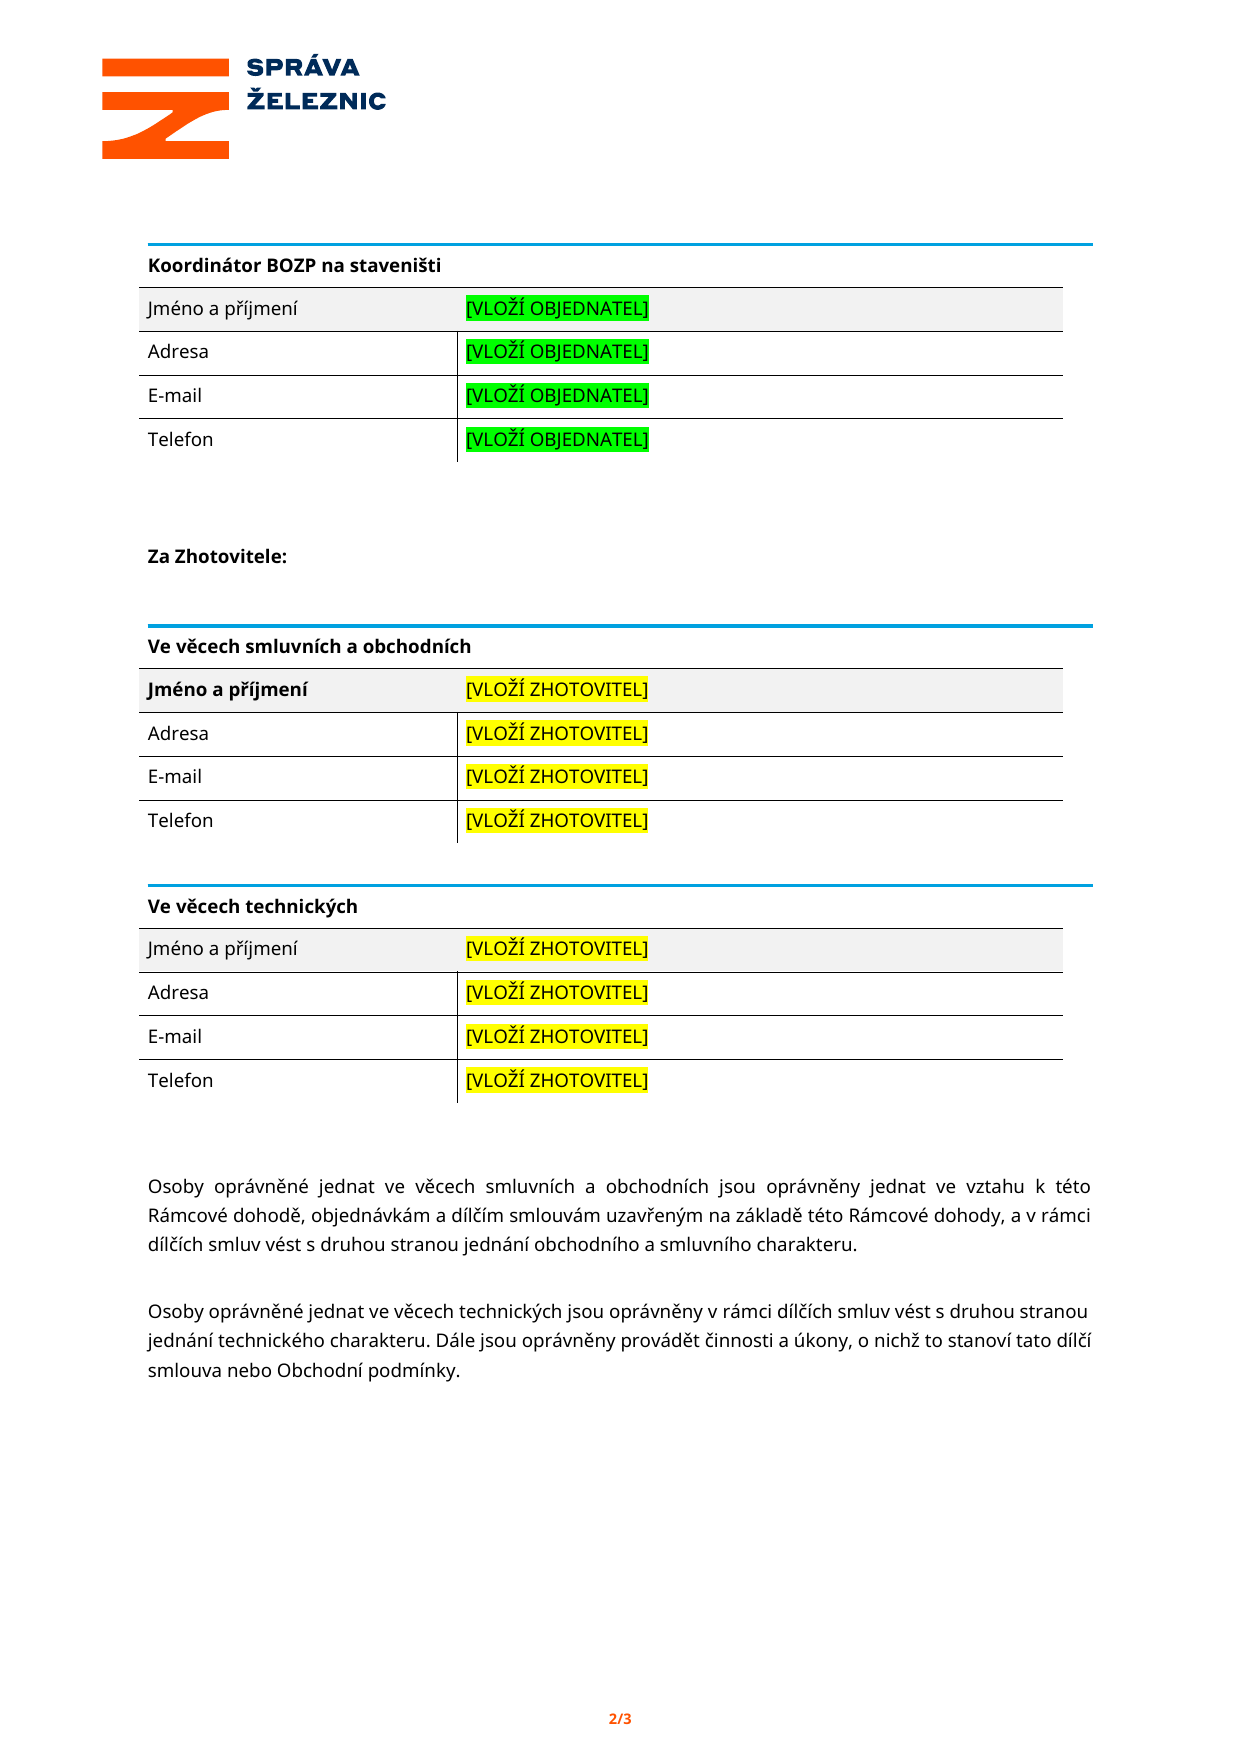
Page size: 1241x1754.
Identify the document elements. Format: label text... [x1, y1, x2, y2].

table_cell [VLOŽÍ ZHOTOVITEL] [458, 1016, 1063, 1059]
table_header Jméno a příjmení [139, 669, 458, 712]
table_header [VLOŽÍ OBJEDNATEL] [458, 288, 1063, 331]
table_cell [VLOŽÍ OBJEDNATEL] [458, 332, 1063, 374]
text Za Zhotovitele: [148, 543, 1093, 569]
table_header [VLOŽÍ ZHOTOVITEL] [458, 929, 1063, 971]
table_cell Adresa [139, 332, 457, 374]
table_cell [VLOŽÍ ZHOTOVITEL] [458, 1060, 1063, 1103]
table_header Jméno a příjmení [139, 288, 458, 331]
text Ve věcech technických [148, 887, 1093, 919]
table_cell E-mail [139, 376, 457, 418]
table_cell [VLOŽÍ OBJEDNATEL] [458, 419, 1063, 462]
text Osoby oprávněné jednat ve věcech technických jsou oprávněny v rámci dílčích smluv vést s druhou stranou jednání technického charakteru. Dále jsou oprávněny provádět činnosti a úkony, o nichž to stanoví tato dílčí smlouva nebo Obchodní podmínky. [148, 1298, 1093, 1382]
table_cell Adresa [139, 973, 457, 1015]
table_header Jméno a příjmení [139, 929, 458, 971]
table_cell E-mail [139, 1016, 457, 1059]
table_cell Telefon [139, 801, 457, 843]
table_cell E-mail [139, 757, 457, 799]
table_cell Adresa [139, 713, 457, 756]
text Koordinátor BOZP na staveništi [148, 246, 1093, 278]
table_cell [VLOŽÍ ZHOTOVITEL] [458, 973, 1063, 1015]
table_cell [VLOŽÍ ZHOTOVITEL] [458, 757, 1063, 799]
table_cell Telefon [139, 419, 457, 462]
table_cell [VLOŽÍ OBJEDNATEL] [458, 376, 1063, 418]
table_header [VLOŽÍ ZHOTOVITEL] [458, 669, 1063, 712]
text Ve věcech smluvních a obchodních [148, 628, 1093, 659]
text Osoby oprávněné jednat ve věcech smluvních a obchodních jsou oprávněny jednat ve vztahu k této Rámcové dohodě, objednávkám a dílčím smlouvám uzavřeným na základě této Rámcové dohody, a v rámci dílčích smluv vést s druhou stranou jednání obchodního a smluvního charakteru. [148, 1173, 1093, 1257]
table_cell [VLOŽÍ ZHOTOVITEL] [458, 713, 1063, 756]
table_cell [VLOŽÍ ZHOTOVITEL] [458, 801, 1063, 843]
table_cell Telefon [139, 1060, 457, 1103]
